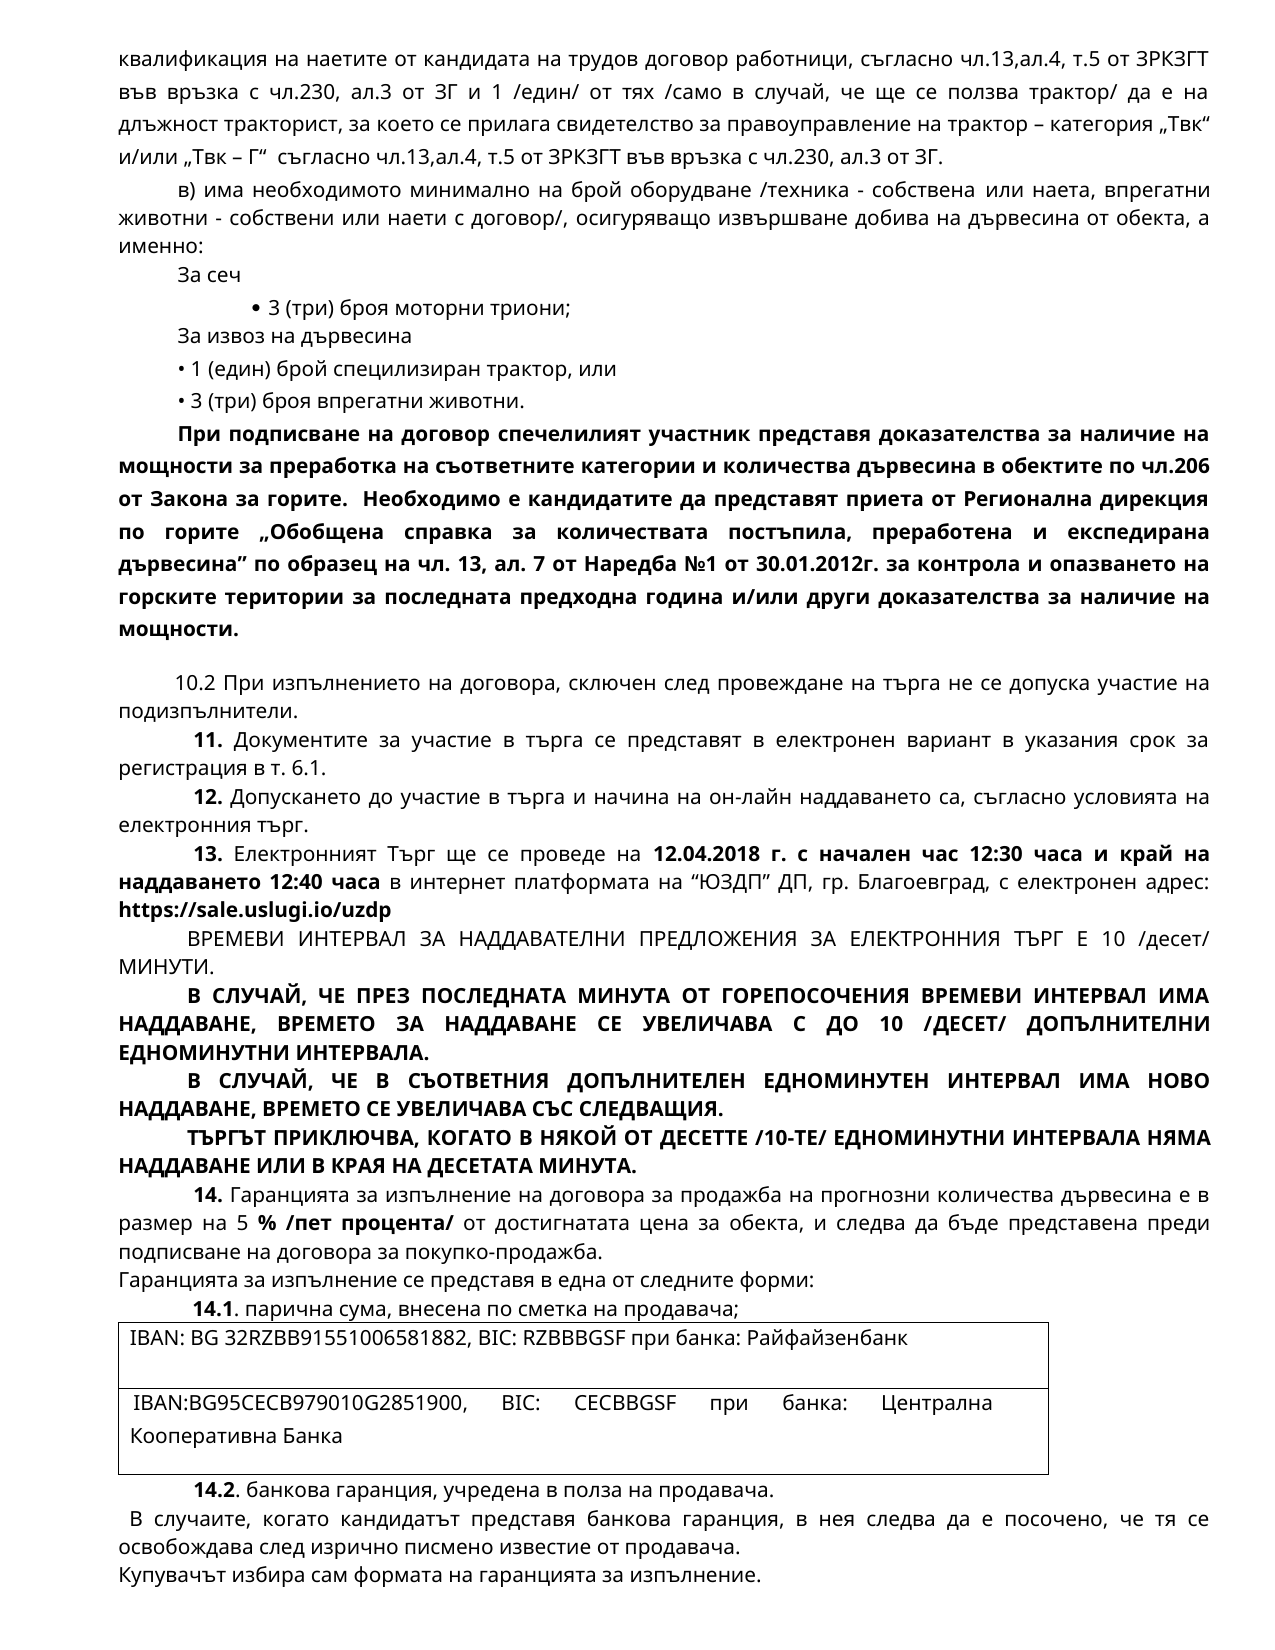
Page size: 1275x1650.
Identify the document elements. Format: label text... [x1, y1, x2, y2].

text ВРЕМЕВИ ИНТЕРВАЛ ЗА НАДДАВАТЕЛНИ ПРЕДЛОЖЕНИЯ ЗА ЕЛЕКТРОННИЯ ТЪРГ Е 10 /десет/ МИНУТИ. [118, 924, 1211, 981]
text 14.1. парична сума, внесена по сметка на продавача; [118, 1294, 1211, 1322]
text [118, 44, 1211, 171]
list • 3 (три) броя впрегатни животни. [118, 386, 1211, 415]
text ТЪРГЪТ ПРИКЛЮЧВА, КОГАТО В НЯКОЙ ОТ ДЕСЕТТЕ /10-ТЕ/ ЕДНОМИНУТНИ ИНТЕРВАЛА НЯМА НАДДАВАНЕ ИЛИ В КРАЯ НА ДЕСЕТАТА МИНУТА. [118, 1123, 1211, 1180]
text 14.2. банкова гаранция, учредена в полза на продавача. [118, 1475, 1211, 1504]
table_header IBAN: BG 32RZBB91551006581882, BIC: RZBBBGSF при банка: Райфайзенбанк [119, 1323, 1048, 1387]
table_cell IBAN:BG95CECB979010G2851900, BIC: CECBBGSF при банка: Централна Кооперативна Банка [119, 1389, 1048, 1474]
text 14. Гаранцията за изпълнение на договора за продажба на прогнозни количества дървесина е в размер на 5 % /пет процента/ от достигнатата цена за обекта, и следва да бъде представена преди подписване на договора за покупко-продажба. [118, 1180, 1211, 1265]
text Купувачът избира сам формата на гаранцията за изпълнение. [118, 1561, 1211, 1589]
list За извоз на дървесина [118, 321, 1211, 349]
list 3 (три) броя моторни триони; [193, 293, 1211, 321]
list За сеч [118, 260, 1211, 288]
list При подписване на договор спечелилият участник представя доказателства за наличие на мощности за преработка на съответните категории и количества дървесина в обектите по чл.206 от Закона за горите. Необходимо е кандидатите да представят приета от Регионална дирекция по горите „Обобщена справка за количествата постъпила, преработена и експедирана дървесина” по образец на чл. 13, ал. 7 от Наредба №1 от 30.01.2012г. за контрола и опазването на горските територии за последната предходна година и/или други доказателства за наличие на мощности. [118, 419, 1211, 643]
list • 1 (един) брой специлизиран трактор, или [118, 354, 1211, 382]
text 10.2 При изпълнението на договора, сключен след провеждане на търга не се допуска участие на подизпълнители. [118, 668, 1211, 725]
text В СЛУЧАЙ, ЧЕ ПРЕЗ ПОСЛЕДНАТА МИНУТА ОТ ГОРЕПОСОЧЕНИЯ ВРЕМЕВИ ИНТЕРВАЛ ИМА НАДДАВАНЕ, ВРЕМЕТО ЗА НАДДАВАНЕ СЕ УВЕЛИЧАВА С ДО 10 /ДЕСЕТ/ ДОПЪЛНИТЕЛНИ ЕДНОМИНУТНИ ИНТЕРВАЛА. [118, 981, 1211, 1066]
text 12. Допускането до участие в търга и начина на он-лайн наддаването са, съгласно условията на електронния търг. [118, 782, 1211, 839]
text В СЛУЧАЙ, ЧЕ В СЪОТВЕТНИЯ ДОПЪЛНИТЕЛЕН ЕДНОМИНУТЕН ИНТЕРВАЛ ИМА НОВО НАДДАВАНЕ, ВРЕМЕТО СЕ УВЕЛИЧАВА СЪС СЛЕДВАЩИЯ. [118, 1066, 1211, 1123]
list в) има необходимото минимално на брой оборудване /техника - собствена или наета, впрегатни животни - собствени или наети с договор/, осигуряващо извършване добива на дървесина от обекта, а именно: [118, 175, 1211, 260]
text В случаите, когато кандидатът представя банкова гаранция, в нея следва да е посочено, че тя се освобождава след изрично писмено известие от продавача. [118, 1504, 1211, 1561]
text 11. Документите за участие в търга се представят в електронен вариант в указания срок за регистрация в т. 6.1. [118, 725, 1211, 782]
text 13. Електронният Търг ще се проведе на 12.04.2018 г. с начален час 12:30 часа и край на наддаването 12:40 часа в интернет платформата на “ЮЗДП” ДП, гр. Благоевград, с електронен адрес: https://sale.uslugi.io/uzdp [118, 839, 1211, 924]
text Гаранцията за изпълнение се представя в една от следните форми: [118, 1265, 1211, 1294]
